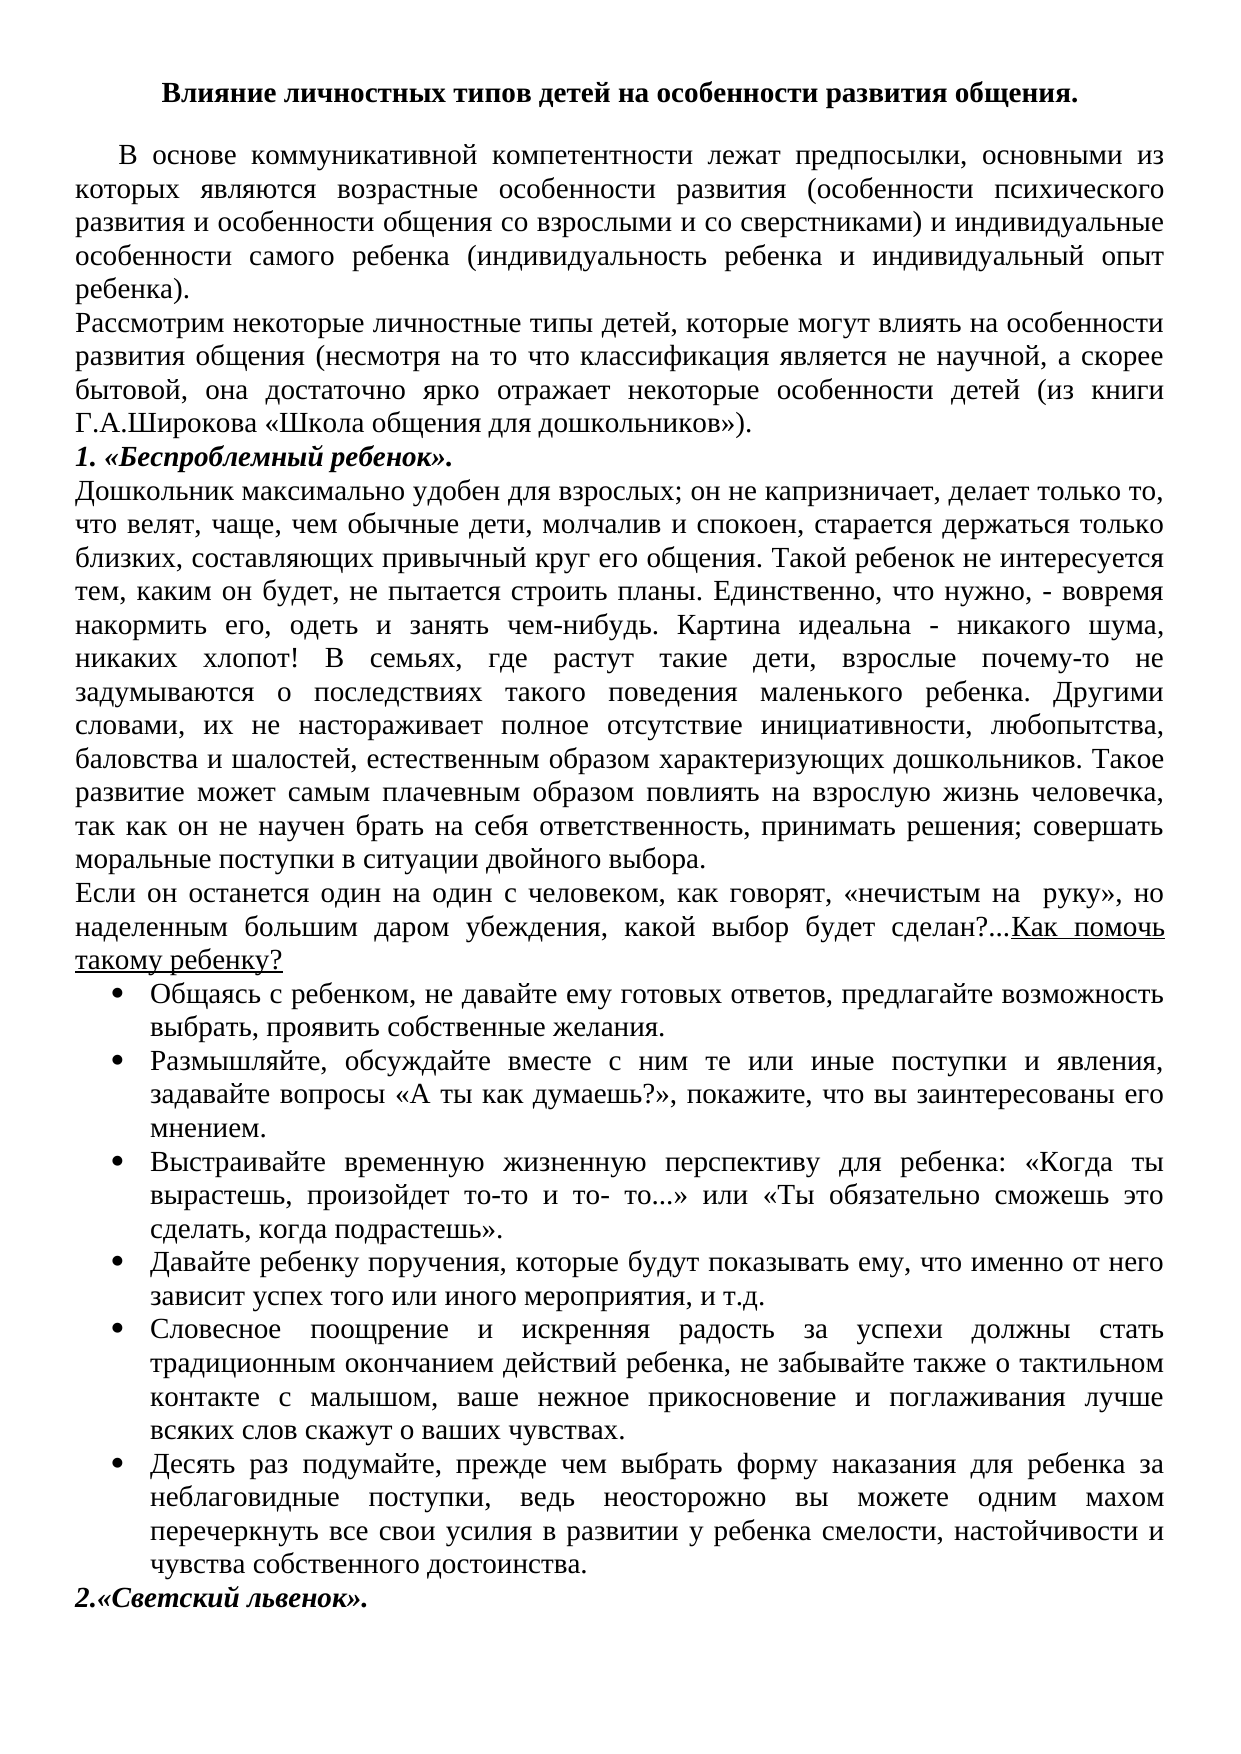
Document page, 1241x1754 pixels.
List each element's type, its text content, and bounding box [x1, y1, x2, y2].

list Давайте ребенку поручения, которые будут показывать ему, что именно от него зависит успех того или иного мероприятия, и т.д. [112, 1244, 1165, 1312]
list Выстраивайте временную жизненную перспективу для ребенка: «Когда ты вырастешь, произойдет то-то и то- то...» или «Ты обязательно сможешь это сделать, когда подрастешь». [112, 1144, 1165, 1244]
text Влияние личностных типов детей на особенности развития общения. [75, 75, 1165, 108]
list Словесное поощрение и искренняя радость за успехи должны стать традиционным окончанием действий ребенка, не забывайте также о тактильном контакте с малышом, ваше нежное прикосновение и поглаживания лучше всяких слов скажут о ваших чувствах. [112, 1312, 1165, 1446]
text Дошкольник максимально удобен для взрослых; он не капризничает, делает только то, что велят, чаще, чем обычные дети, молчалив и спокоен, старается держаться только близких, составляющих привычный круг его общения. Такой ребенок не интересуется тем, каким он будет, не пытается строить планы. Единственно, что нужно, - вовремя накормить его, одеть и занять чем-нибудь. Картина идеальна - никакого шума, никаких хлопот! В семьях, где растут такие дети, взрослые почему-то не задумываются о последствиях такого поведения маленького ребенка. Другими словами, их не настораживает полное отсутствие инициативности, любопытства, баловства и шалостей, естественным образом характеризующих дошкольников. Такое развитие может самым плачевным образом повлиять на взрослую жизнь человечка, так как он не научен брать на себя ответственность, принимать решения; совершать моральные поступки в ситуации двойного выбора. [75, 473, 1165, 875]
text Если он останется один на один с человеком, как говорят, «нечистым на руку», но наделенным большим даром убеждения, какой выбор будет сделан?...Как помочь такому ребенку? [75, 875, 1165, 976]
text 1. «Беспроблемный ребенок». [75, 439, 1165, 473]
text В основе коммуникативной компетентности лежат предпосылки, основными из которых являются возрастные особенности развития (особенности психического развития и особенности общения со взрослыми и со сверстниками) и индивидуальные особенности самого ребенка (индивидуальность ребенка и индивидуальный опыт ребенка). [75, 137, 1165, 305]
text Рассмотрим некоторые личностные типы детей, которые могут влиять на особенности развития общения (несмотря на то что классификация является не научной, а скорее бытовой, она достаточно ярко отражает некоторые особенности детей (из книги Г.А.Широкова «Школа общения для дошкольников»). [75, 305, 1165, 439]
list Размышляйте, обсуждайте вместе с ним те или иные поступки и явления, задавайте вопросы «А ты как думаешь?», покажите, что вы заинтересованы его мнением. [112, 1043, 1165, 1144]
list Десять раз подумайте, прежде чем выбрать форму наказания для ребенка за неблаговидные поступки, ведь неосторожно вы можете одним махом перечеркнуть все свои усилия в развитии у ребенка смелости, настойчивости и чувства собственного достоинства. [112, 1446, 1165, 1580]
text 2.«Светский львенок». [75, 1580, 1165, 1614]
list Общаясь с ребенком, не давайте ему готовых ответов, предлагайте возможность выбрать, проявить собственные желания. [112, 976, 1165, 1043]
